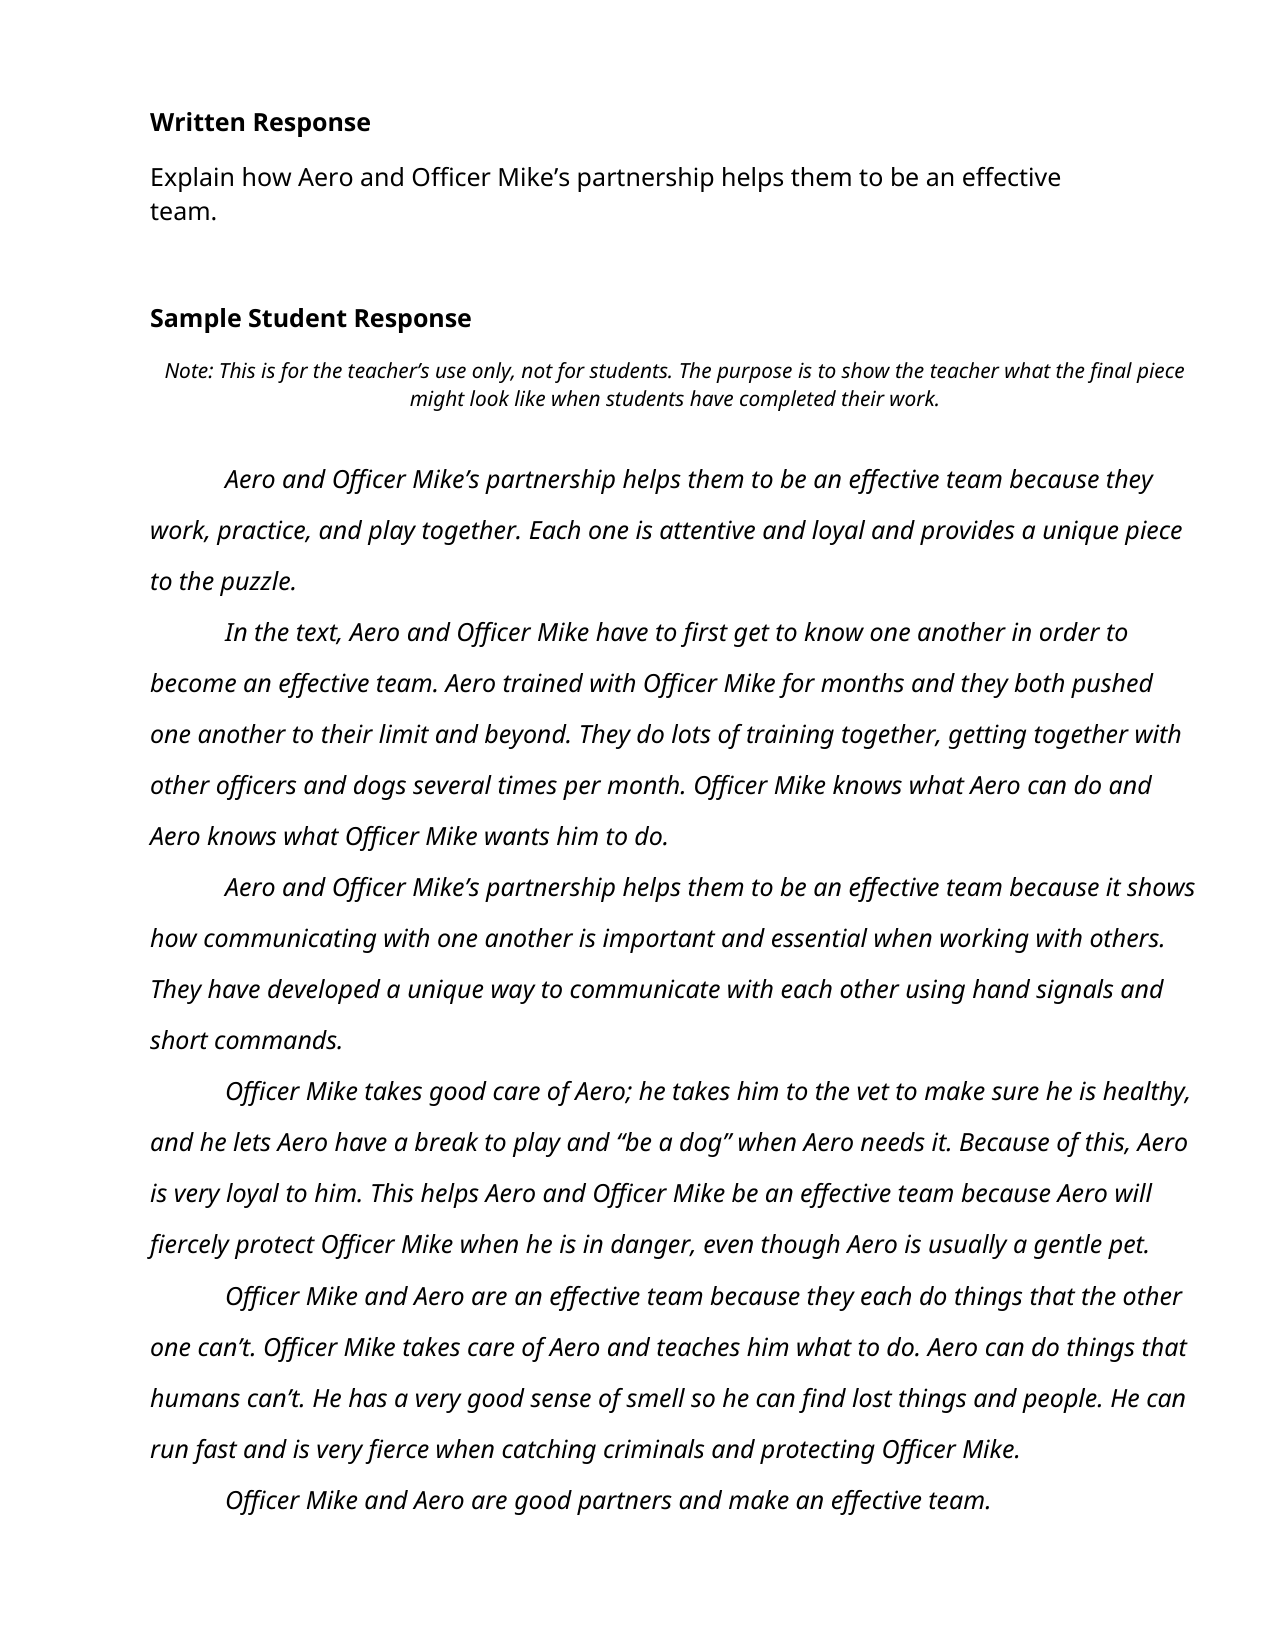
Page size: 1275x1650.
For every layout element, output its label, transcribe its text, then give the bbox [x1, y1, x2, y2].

text In the text, Aero and Officer Mike have to first get to know one another in order to become an effective team. Aero trained with Officer Mike for months and they both pushed one another to their limit and beyond. They do lots of training together, getting together with other officers and dogs several times per month. Officer Mike knows what Aero can do and Aero knows what Officer Mike wants him to do. [150, 615, 1200, 853]
text Officer Mike and Aero are an effective team because they each do things that the other one can’t. Officer Mike takes care of Aero and teaches him what to do. Aero can do things that humans can’t. He has a very good sense of smell so he can find lost things and people. He can run fast and is very fierce when catching criminals and protecting Officer Mike. [150, 1278, 1200, 1465]
text Officer Mike and Aero are good partners and make an effective team. [150, 1482, 1200, 1516]
text Aero and Officer Mike’s partnership helps them to be an effective team because they work, practice, and play together. Each one is attentive and loyal and provides a unique piece to the puzzle. [150, 462, 1200, 598]
text Written Response [150, 105, 1125, 139]
text Note: This is for the teacher’s use only, not for students. The purpose is to show the teacher what the final piece might look like when students have completed their work. [150, 356, 1200, 413]
text Aero and Officer Mike’s partnership helps them to be an effective team because it shows how communicating with one another is important and essential when working with others. They have developed a unique way to communicate with each other using hand signals and short commands. [150, 870, 1200, 1057]
text Officer Mike takes good care of Aero; he takes him to the vet to make sure he is healthy, and he lets Aero have a break to play and “be a dog” when Aero needs it. Because of this, Aero is very loyal to him. This helps Aero and Officer Mike be an effective team because Aero will fiercely protect Officer Mike when he is in danger, even though Aero is usually a gentle pet. [150, 1074, 1200, 1261]
text Explain how Aero and Officer Mike’s partnership helps them to be an effective team. [150, 160, 1125, 228]
text Sample Student Response [150, 301, 1200, 335]
